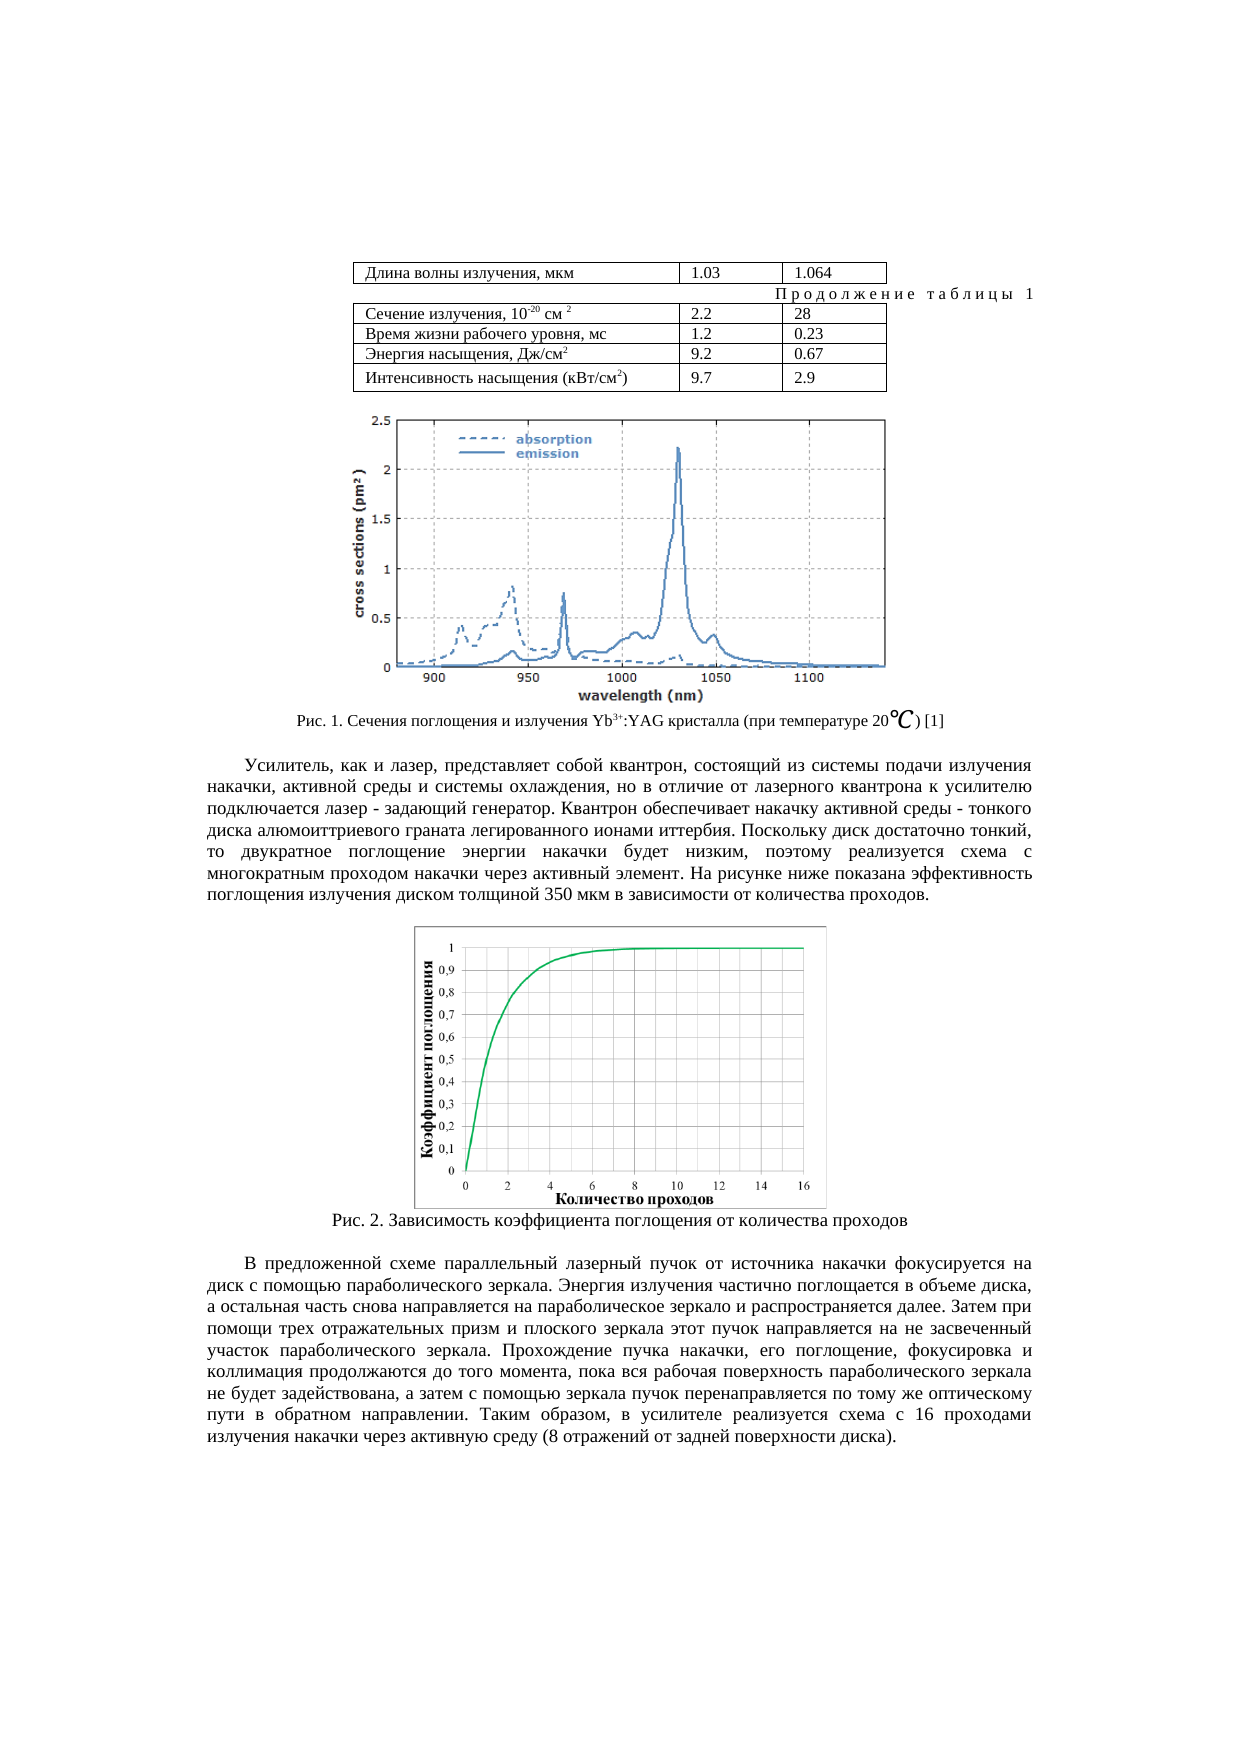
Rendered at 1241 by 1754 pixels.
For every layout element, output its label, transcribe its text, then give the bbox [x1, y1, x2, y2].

table_cell Время жизни рабочего уровня, мс [354, 324, 679, 343]
table_cell 1.03 [680, 263, 782, 282]
table_cell Энергия насыщения, Дж/см2 [354, 344, 679, 363]
text Рис. 2. Зависимость коэффициента поглощения от количества проходов [207, 1209, 1033, 1231]
table_header Сечение излучения, 10-20 см 2 [354, 304, 679, 323]
table_cell Интенсивность насыщения (кВт/см2) [354, 364, 679, 391]
text Усилитель, как и лазер, представляет собой квантрон, состоящий из системы подачи излучения накачки, активной среды и системы охлаждения, но в отличие от лазерного квантрона к усилителю подключается лазер - задающий генератор. Квантрон обеспечивает накачку активной среды - тонкого диска алюмоиттриевого граната легированного ионами иттербия. Поскольку диск достаточно тонкий, то двукратное поглощение энергии накачки будет низким, поэтому реализуется схема с многократным проходом накачки через активный элемент. На рисунке ниже показана эффективность поглощения излучения диском толщиной 350 мкм в зависимости от количества проходов. [207, 754, 1033, 905]
table_cell 0.67 [783, 344, 886, 363]
table_cell 1.2 [680, 324, 782, 343]
table_cell 9.7 [680, 364, 782, 391]
table_cell 0.23 [783, 324, 886, 343]
table_header 2.2 [680, 304, 782, 323]
text В предложенной схеме параллельный лазерный пучок от источника накачки фокусируется на диск с помощью параболического зеркала. Энергия излучения частично поглощается в объеме диска, а остальная часть снова направляется на параболическое зеркало и распространяется далее. Затем при помощи трех отражательных призм и плоского зеркала этот пучок направляется на не засвеченный участок параболического зеркала. Прохождение пучка накачки, его поглощение, фокусировка и коллимация продолжаются до того момента, пока вся рабочая поверхность параболического зеркала не будет задействована, а затем с помощью зеркала пучок перенаправляется по тому же оптическому пути в обратном направлении. Таким образом, в усилителе реализуется схема с 16 проходами излучения накачки через активную среду (8 отражений от задней поверхности диска). [207, 1252, 1033, 1446]
text П р о д о л ж е н и е т а б л и ц ы 1 [207, 283, 1033, 303]
picture [414, 926, 827, 1209]
picture [345, 413, 895, 707]
table_cell Длина волны излучения, мкм [354, 263, 679, 282]
table_cell 1.064 [783, 263, 886, 282]
table_cell 2.9 [783, 364, 886, 391]
text Рис. 1. Сечения поглощения и излучения Yb3+:YAG кристалла (при температуре 20) [1] [207, 707, 1033, 735]
table_cell 9.2 [680, 344, 782, 363]
table_header 28 [783, 304, 886, 323]
